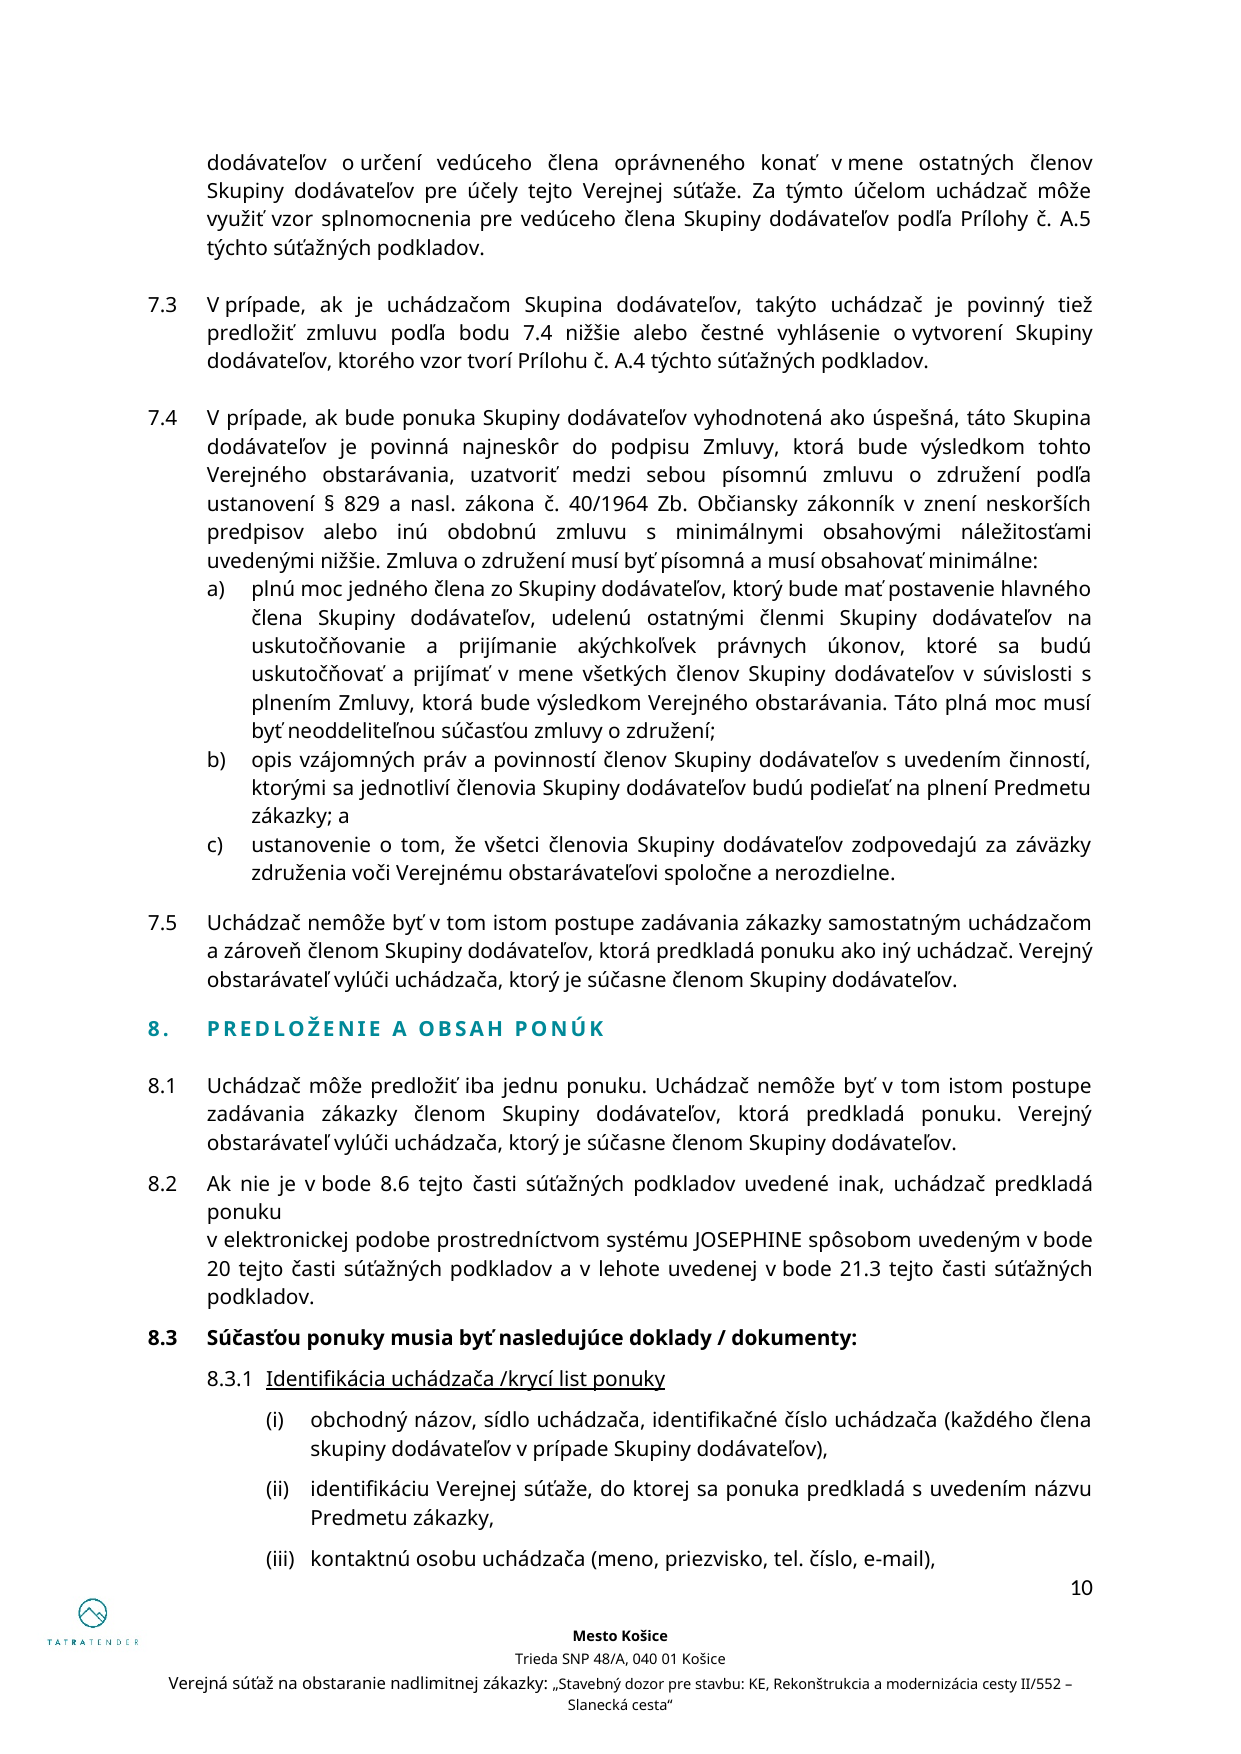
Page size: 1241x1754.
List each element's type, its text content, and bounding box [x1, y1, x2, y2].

list identifikáciu Verejnej súťaže, do ktorej sa ponuka predkladá s uvedením názvu Predmetu zákazky, [266, 1474, 1093, 1531]
subtitle V prípade, ak bude ponuka Skupiny dodávateľov vyhodnotená ako úspešná, táto Skupina dodávateľov je povinná najneskôr do podpisu Zmluvy, ktorá bude výsledkom tohto Verejného obstarávania, uzatvoriť medzi sebou písomnú zmluvu o združení podľa ustanovení § 829 a nasl. zákona č. 40/1964 Zb. Občiansky zákonník v znení neskorších predpisov alebo inú obdobnú zmluvu s minimálnymi obsahovými náležitosťami uvedenými nižšie. Zmluva o združení musí byť písomná a musí obsahovať minimálne: [148, 403, 1093, 574]
picture [26, 1575, 159, 1669]
list plnú moc jedného člena zo Skupiny dodávateľov, ktorý bude mať postavenie hlavného člena Skupiny dodávateľov, udelenú ostatnými členmi Skupiny dodávateľov na uskutočňovanie a prijímanie akýchkoľvek právnych úkonov, ktoré sa budú uskutočňovať a prijímať v mene všetkých členov Skupiny dodávateľov v súvislosti s plnením Zmluvy, ktorá bude výsledkom Verejného obstarávania. Táto plná moc musí byť neoddeliteľnou súčasťou zmluvy o združení; [207, 574, 1093, 745]
subtitle Uchádzač môže predložiť iba jednu ponuku. Uchádzač nemôže byť v tom istom postupe zadávania zákazky členom Skupiny dodávateľov, ktorá predkladá ponuku. Verejný obstarávateľ vylúči uchádzača, ktorý je súčasne členom Skupiny dodávateľov. [148, 1071, 1093, 1156]
text 7.5 Uchádzač nemôže byť v tom istom postupe zadávania zákazky samostatným uchádzačom a zároveň členom Skupiny dodávateľov, ktorá predkladá ponuku ako iný uchádzač. Verejný obstarávateľ vylúči uchádzača, ktorý je súčasne členom Skupiny dodávateľov. [148, 908, 1093, 993]
list kontaktnú osobu uchádzača (meno, priezvisko, tel. číslo, e-mail), [266, 1544, 1093, 1572]
subtitle Ak nie je v bode 8.6 tejto časti súťažných podkladov uvedené inak, uchádzač predkladá ponuku v elektronickej podobe prostredníctvom systému JOSEPHINE spôsobom uvedeným v bode 20 tejto časti súťažných podkladov a v lehote uvedenej v bode 21.3 tejto časti súťažných podkladov. [148, 1169, 1093, 1311]
subtitle V prípade, ak je uchádzačom Skupina dodávateľov, takýto uchádzač je povinný tiež predložiť zmluvu podľa bodu 7.4 nižšie alebo čestné vyhlásenie o vytvorení Skupiny dodávateľov, ktorého vzor tvorí Prílohu č. A.4 týchto súťažných podkladov. [148, 290, 1093, 375]
list ustanovenie o tom, že všetci členovia Skupiny dodávateľov zodpovedajú za záväzky združenia voči Verejnému obstarávateľovi spoločne a nerozdielne. [207, 830, 1093, 887]
text Predloženie a obsah ponúk [148, 1014, 1093, 1042]
list obchodný názov, sídlo uchádzača, identifikačné číslo uchádzača (každého člena skupiny dodávateľov v prípade Skupiny dodávateľov), [266, 1405, 1093, 1462]
list opis vzájomných práv a povinností členov Skupiny dodávateľov s uvedením činností, ktorými sa jednotliví členovia Skupiny dodávateľov budú podieľať na plnení Predmetu zákazky; a [207, 745, 1093, 830]
list Identifikácia uchádzača /krycí list ponuky [207, 1364, 1093, 1393]
subtitle Súčasťou ponuky musia byť nasledujúce doklady / dokumenty: [148, 1323, 1093, 1352]
